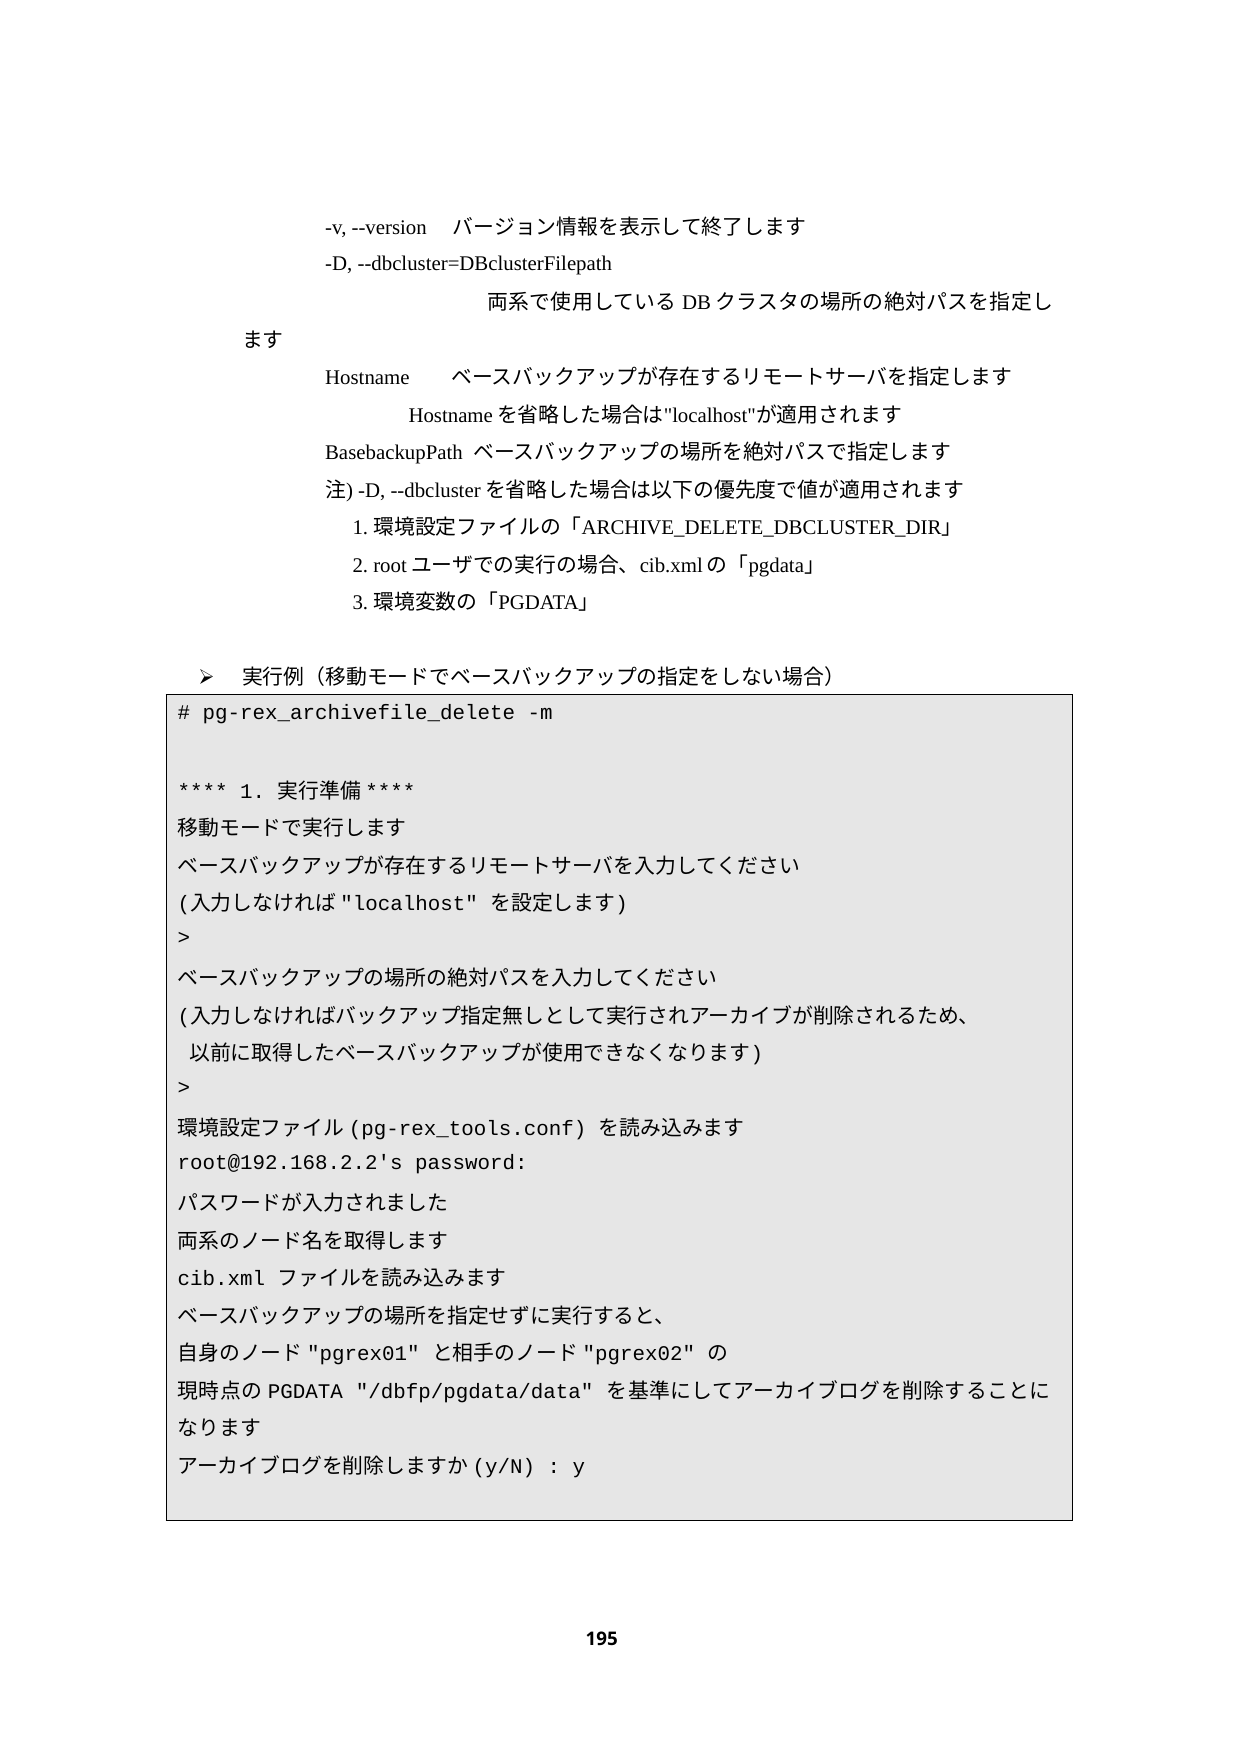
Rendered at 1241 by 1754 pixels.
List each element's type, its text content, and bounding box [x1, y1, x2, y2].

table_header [167, 695, 1072, 1520]
text 両系で使用しているDBクラスタの場所の絶対パスを指定します [242, 282, 1054, 357]
text Hostnameを省略した場合は"localhost"が適用されます [269, 394, 1054, 432]
text Hostname ベースバックアップが存在するリモートサーバを指定します [269, 357, 1054, 394]
text 3. 環境変数の「PGDATA」 [269, 582, 1054, 619]
text -v, --version バージョン情報を表示して終了します [242, 207, 1054, 244]
text BasebackupPath ベースバックアップの場所を絶対パスで指定します [242, 432, 1054, 469]
list 実行例（移動モードでベースバックアップの指定をしない場合） [198, 657, 1054, 694]
text 2. rootユーザでの実行の場合、cib.xmlの「pgdata」 [269, 544, 1054, 582]
text 1. 環境設定ファイルの「ARCHIVE_DELETE_DBCLUSTER_DIR」 [269, 507, 1054, 544]
text 注) -D, --dbclusterを省略した場合は以下の優先度で値が適用されます [242, 469, 1054, 507]
text -D, --dbcluster=DBclusterFilepath [242, 244, 1054, 282]
